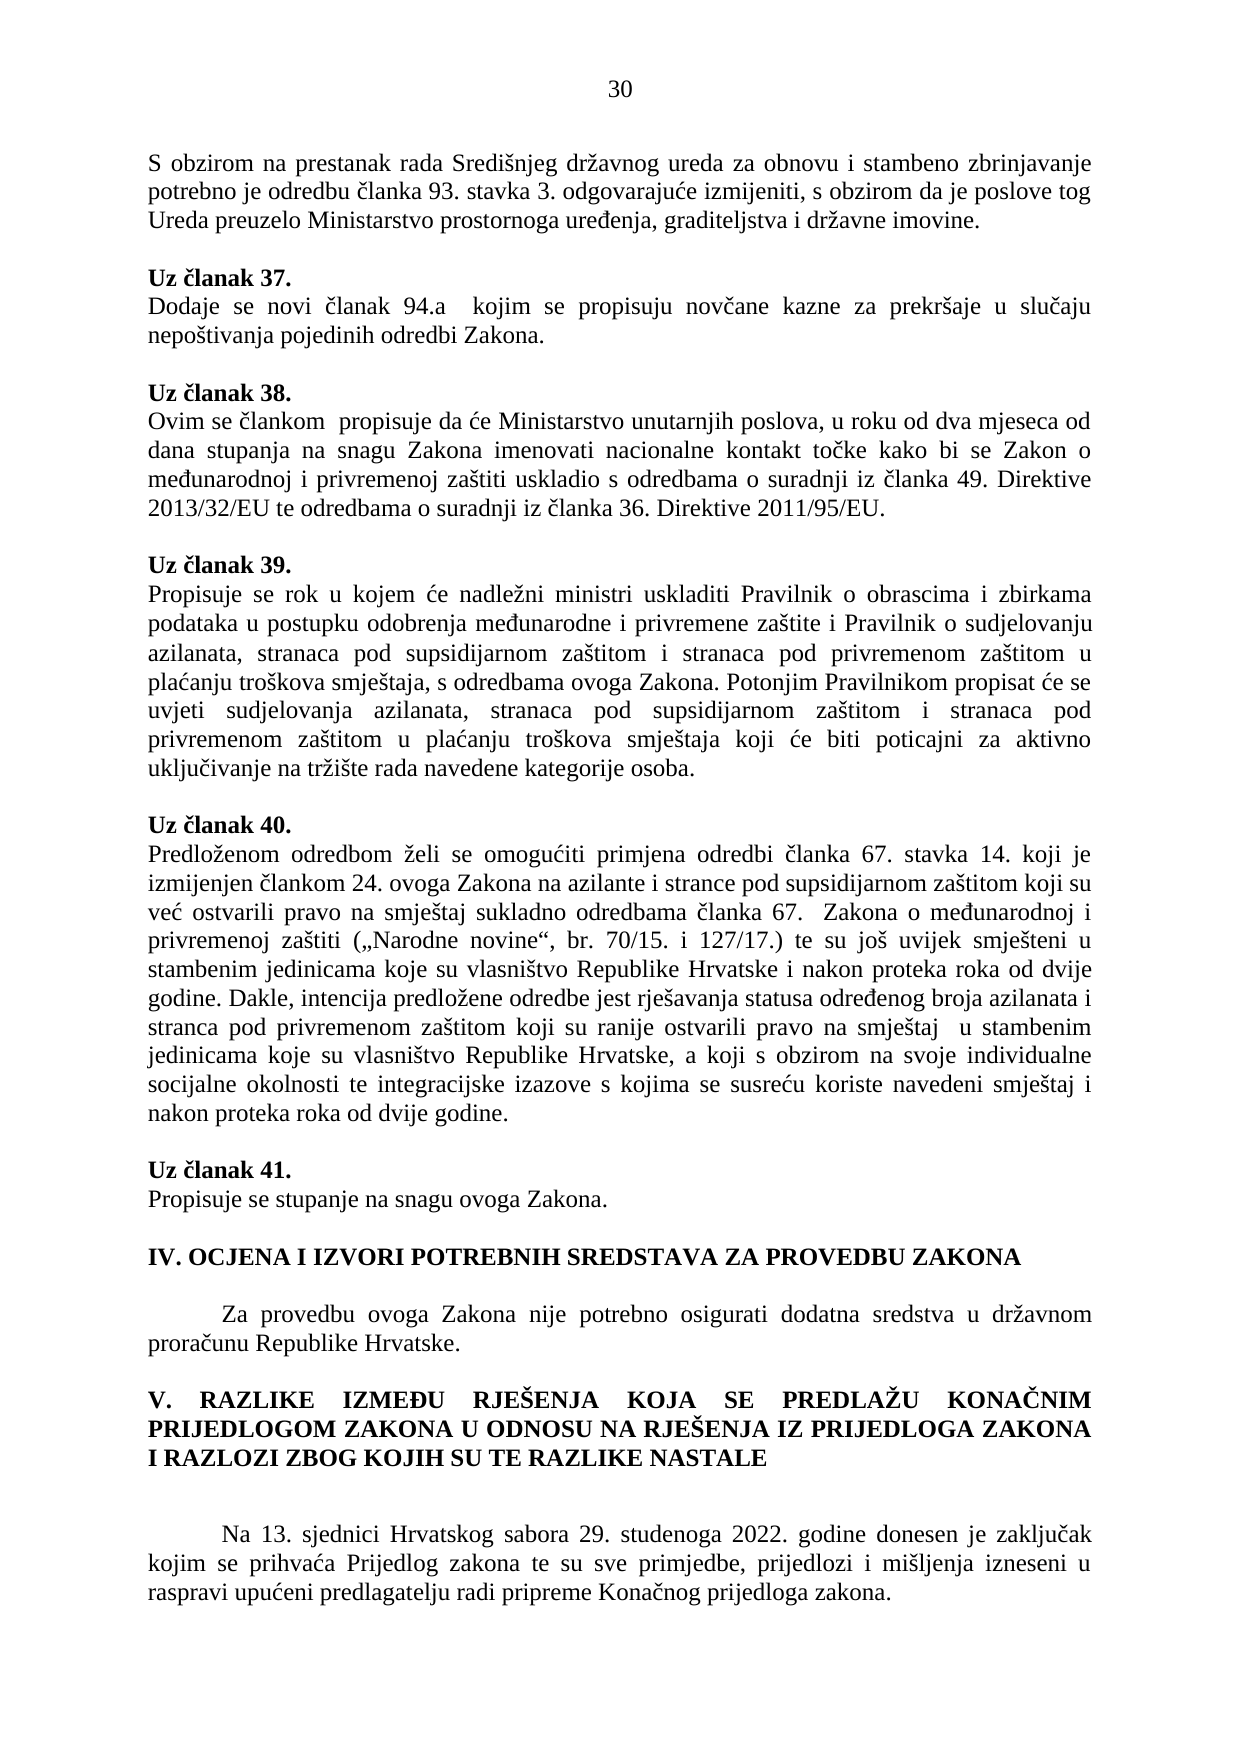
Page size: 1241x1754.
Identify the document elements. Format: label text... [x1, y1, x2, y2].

text Za provedbu ovoga Zakona nije potrebno osigurati dodatna sredstva u državnom proračunu Republike Hrvatske. [148, 1299, 1093, 1357]
text Uz članak 39. [148, 550, 1093, 579]
text Propisuje se stupanje na snagu ovoga Zakona. [148, 1184, 1093, 1213]
text S obzirom na prestanak rada Središnjeg državnog ureda za obnovu i stambeno zbrinjavanje potrebno je odredbu članka 93. stavka 3. odgovarajuće izmijeniti, s obzirom da je poslove tog Ureda preuzelo Ministarstvo prostornoga uređenja, graditeljstva i državne imovine. [148, 148, 1093, 234]
text Predloženom odredbom želi se omogućiti primjena odredbi članka 67. stavka 14. koji je izmijenjen člankom 24. ovoga Zakona na azilante i strance pod supsidijarnom zaštitom koji su već ostvarili pravo na smještaj sukladno odredbama članka 67. Zakona o međunarodnoj i privremenoj zaštiti („Narodne novine“, br. 70/15. i 127/17.) te su još uvijek smješteni u stambenim jedinicama koje su vlasništvo Republike Hrvatske i nakon proteka roka od dvije godine. Dakle, intencija predložene odredbe jest rješavanja statusa određenog broja azilanata i stranca pod privremenom zaštitom koji su ranije ostvarili pravo na smještaj u stambenim jedinicama koje su vlasništvo Republike Hrvatske, a koji s obzirom na svoje individualne socijalne okolnosti te integracijske izazove s kojima se susreću koriste navedeni smještaj i nakon proteka roka od dvije godine. [148, 839, 1093, 1127]
text Dodaje se novi članak 94.a kojim se propisuju novčane kazne za prekršaje u slučaju nepoštivanja pojedinih odredbi Zakona. [148, 291, 1093, 349]
text Uz članak 41. [148, 1156, 1093, 1184]
text Ovim se člankom propisuje da će Ministarstvo unutarnjih poslova, u roku od dva mjeseca od dana stupanja na snagu Zakona imenovati nacionalne kontakt točke kako bi se Zakon o međunarodnoj i privremenoj zaštiti uskladio s odredbama o suradnji iz članka 49. Direktive 2013/32/EU te odredbama o suradnji iz članka 36. Direktive 2011/95/EU. [148, 406, 1093, 521]
text Uz članak 40. [148, 811, 1093, 839]
text Propisuje se rok u kojem će nadležni ministri uskladiti Pravilnik o obrascima i zbirkama podataka u postupku odobrenja međunarodne i privremene zaštite i Pravilnik o sudjelovanju azilanata, stranaca pod supsidijarnom zaštitom i stranaca pod privremenom zaštitom u plaćanju troškova smještaja, s odredbama ovoga Zakona. Potonjim Pravilnikom propisat će se uvjeti sudjelovanja azilanata, stranaca pod supsidijarnom zaštitom i stranaca pod privremenom zaštitom u plaćanju troškova smještaja koji će biti poticajni za aktivno uključivanje na tržište rada navedene kategorije osoba. [148, 579, 1093, 782]
text Uz članak 38. [148, 378, 1093, 406]
text IV. OCJENA I IZVORI POTREBNIH SREDSTAVA ZA PROVEDBU ZAKONA [148, 1242, 1093, 1271]
text Uz članak 37. [148, 263, 1093, 291]
text Na 13. sjednici Hrvatskog sabora 29. studenoga 2022. godine donesen je zaključak kojim se prihvaća Prijedlog zakona te su sve primjedbe, prijedlozi i mišljenja izneseni u raspravi upućeni predlagatelju radi pripreme Konačnog prijedloga zakona. [148, 1519, 1093, 1606]
text V. RAZLIKE IZMEĐU RJEŠENJA KOJA SE PREDLAŽU KONAČNIM PRIJEDLOGOM ZAKONA U ODNOSU NA RJEŠENJA IZ PRIJEDLOGA ZAKONA I RAZLOZI ZBOG KOJIH SU TE RAZLIKE NASTALE [148, 1386, 1093, 1472]
